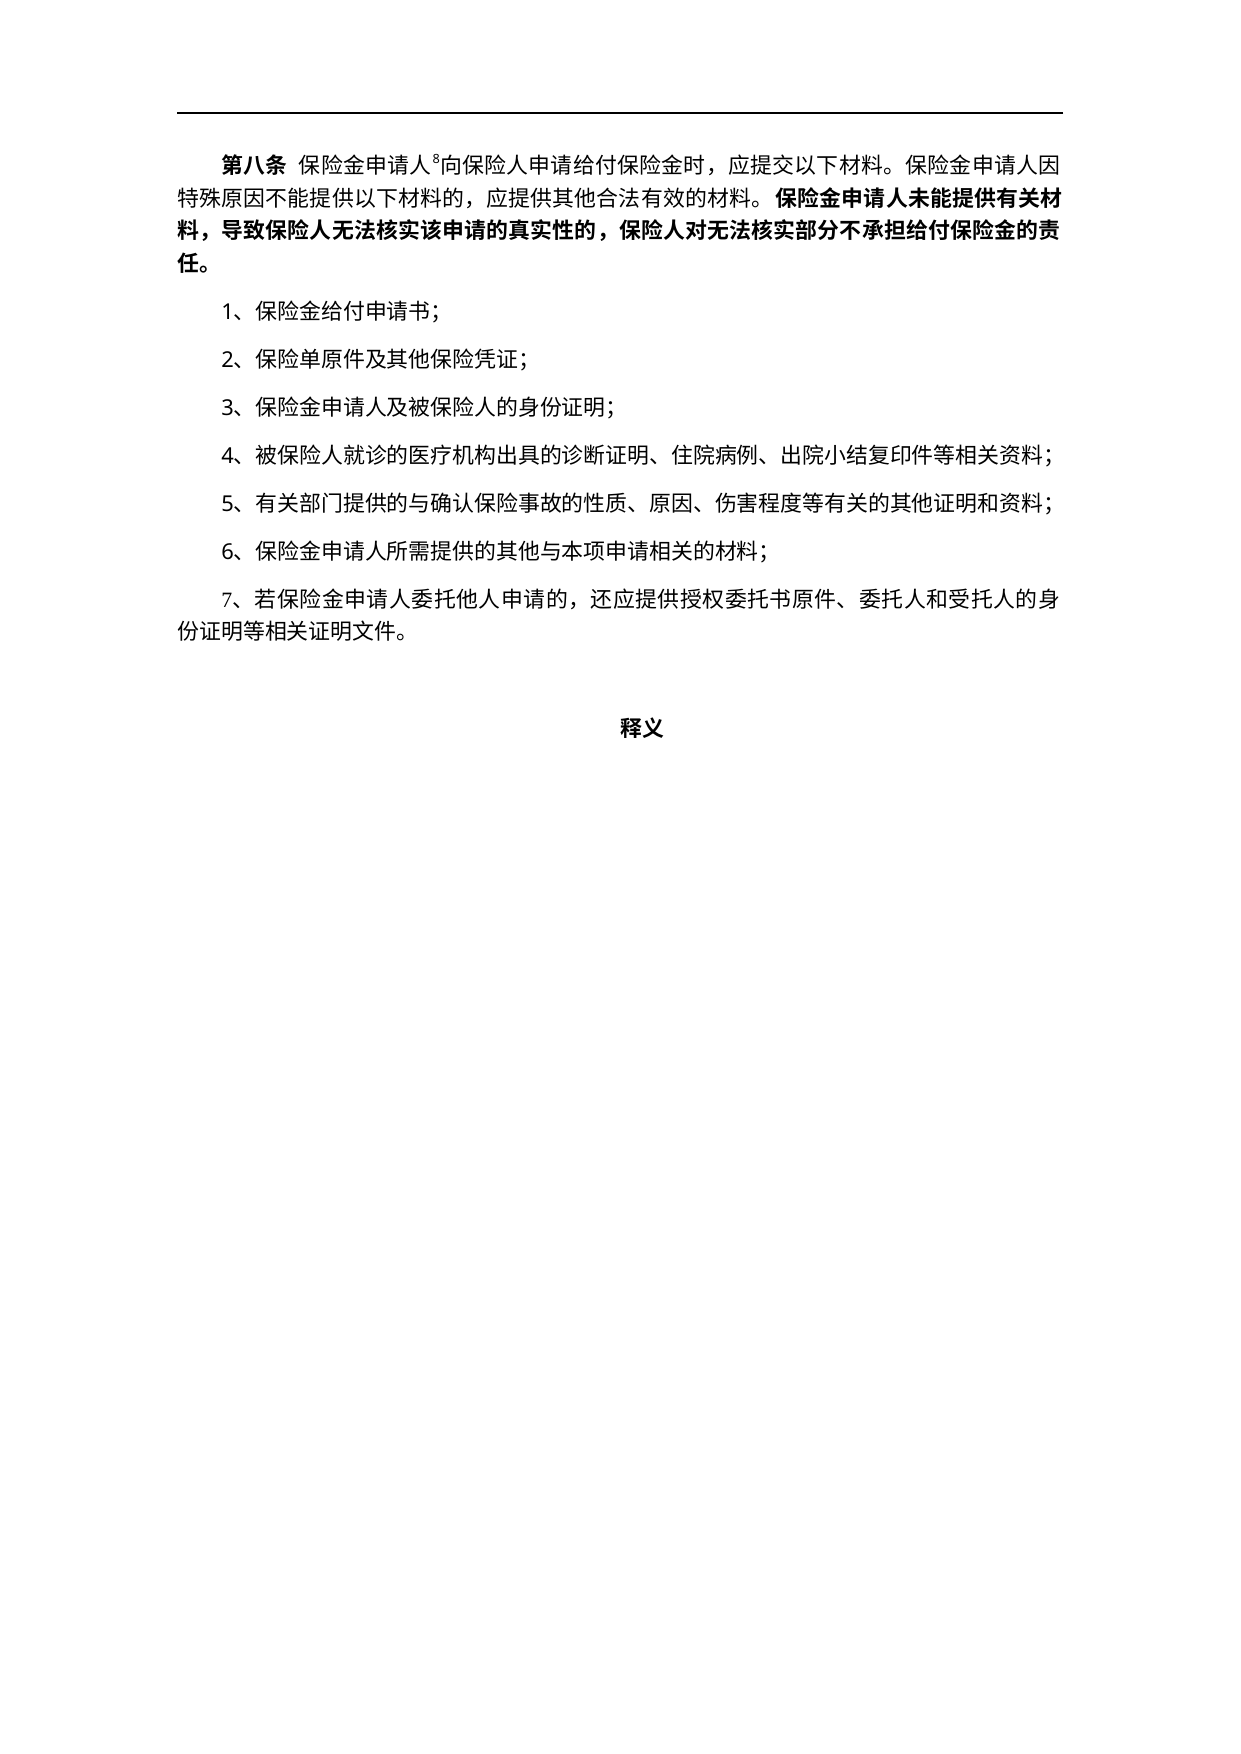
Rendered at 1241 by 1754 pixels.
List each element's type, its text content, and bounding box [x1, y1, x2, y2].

text 释义 [177, 710, 1063, 743]
text 7、若保险金申请人委托他人申请的，还应提供授权委托书原件、委托人和受托人的身份证明等相关证明文件。 [177, 582, 1063, 645]
text 4、被保险人就诊的医疗机构出具的诊断证明、住院病例、出院小结复印件等相关资料； [177, 438, 1063, 470]
text 第八条 保险金申请人向保险人申请给付保险金时，应提交以下材料。保险金申请人因特殊原因不能提供以下材料的，应提供其他合法有效的材料。保险金申请人未能提供有关材料，导致保险人无法核实该申请的真实性的，保险人对无法核实部分不承担给付保险金的责任。 [177, 148, 1063, 278]
text 5、有关部门提供的与确认保险事故的性质、原因、伤害程度等有关的其他证明和资料； [177, 486, 1063, 518]
text 3、保险金申请人及被保险人的身份证明； [177, 390, 1063, 422]
text 6、保险金申请人所需提供的其他与本项申请相关的材料； [177, 534, 1063, 566]
text 1、保险金给付申请书； [177, 294, 1063, 326]
text 2、保险单原件及其他保险凭证； [177, 342, 1063, 374]
